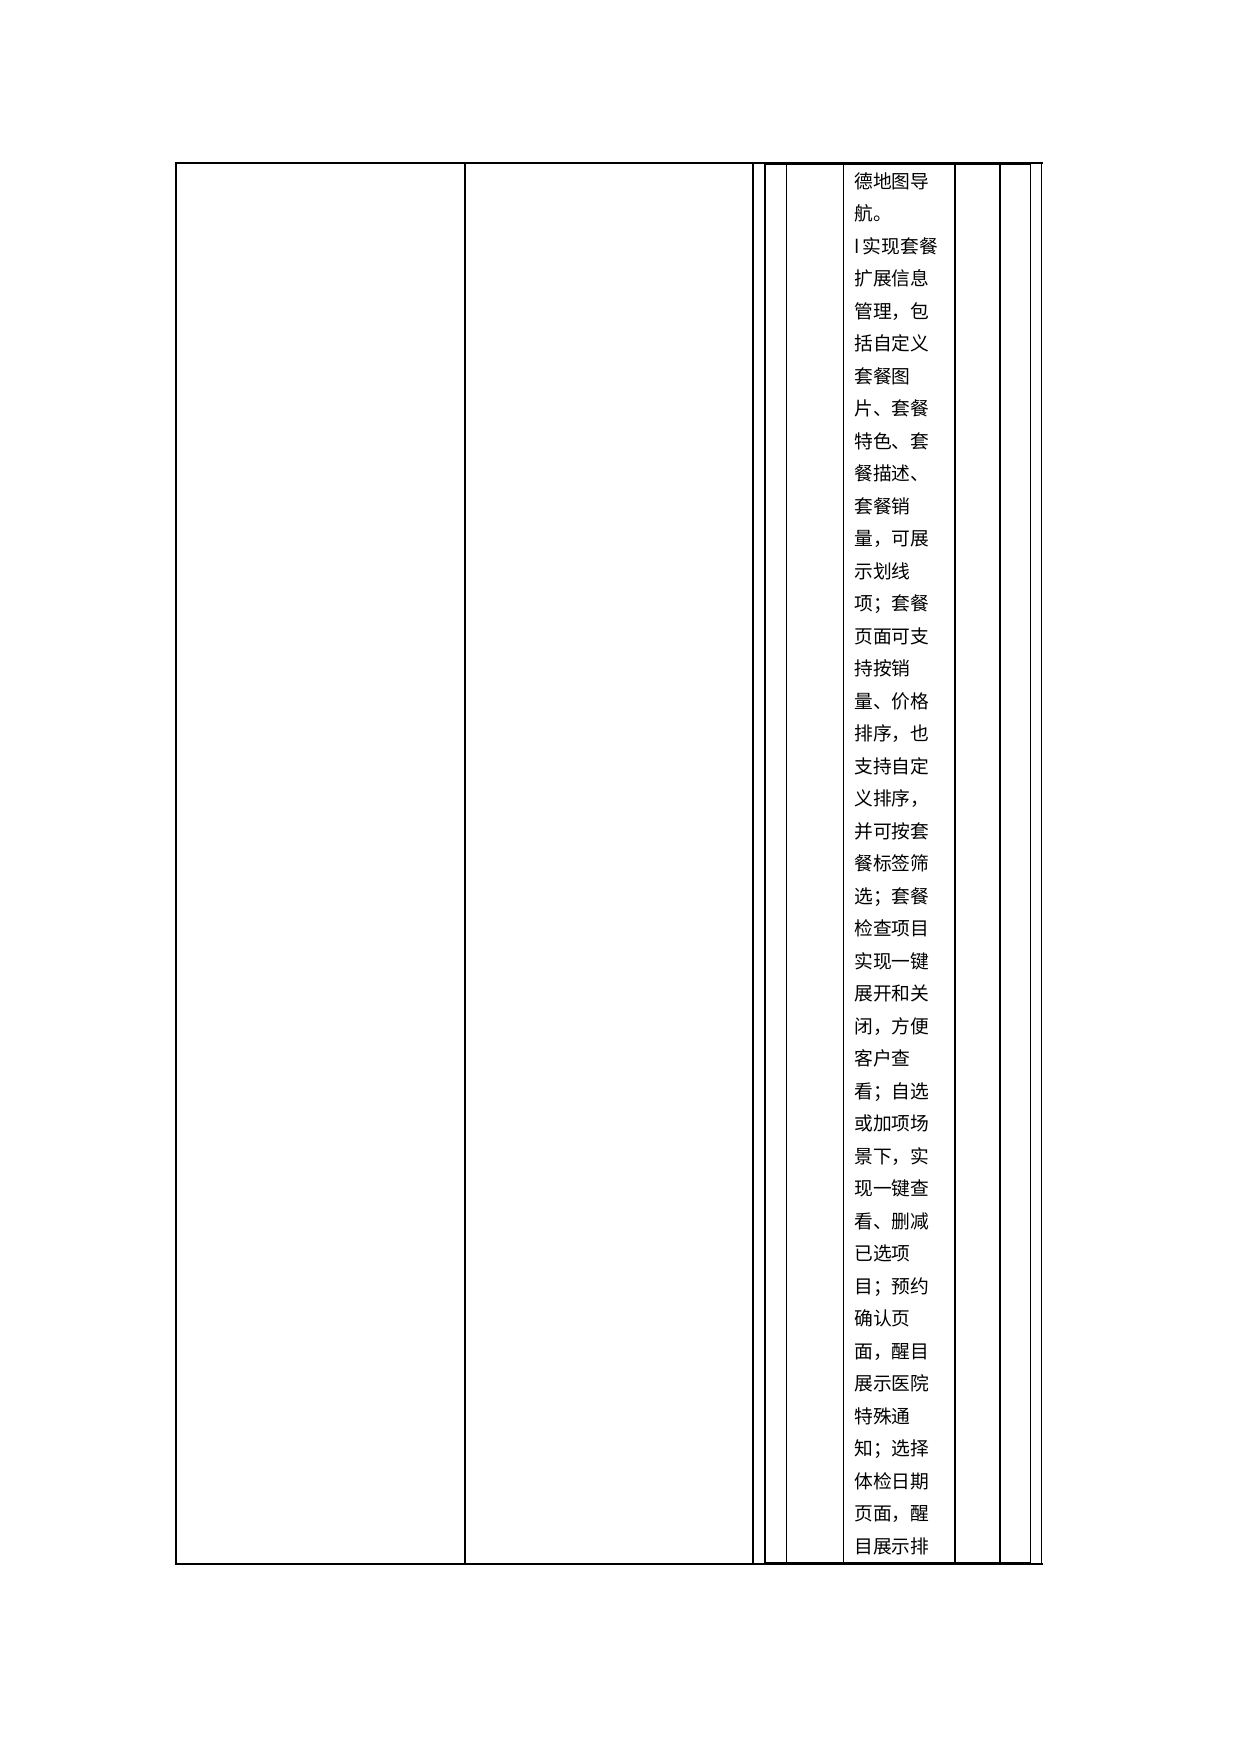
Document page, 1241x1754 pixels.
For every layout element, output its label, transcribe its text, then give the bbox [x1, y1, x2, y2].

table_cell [956, 165, 999, 1562]
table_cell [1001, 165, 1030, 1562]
table_cell 1 [177, 164, 464, 1563]
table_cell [844, 165, 954, 1562]
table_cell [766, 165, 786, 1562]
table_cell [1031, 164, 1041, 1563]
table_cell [787, 165, 843, 1562]
table_cell [466, 164, 752, 1563]
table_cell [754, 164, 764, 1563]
